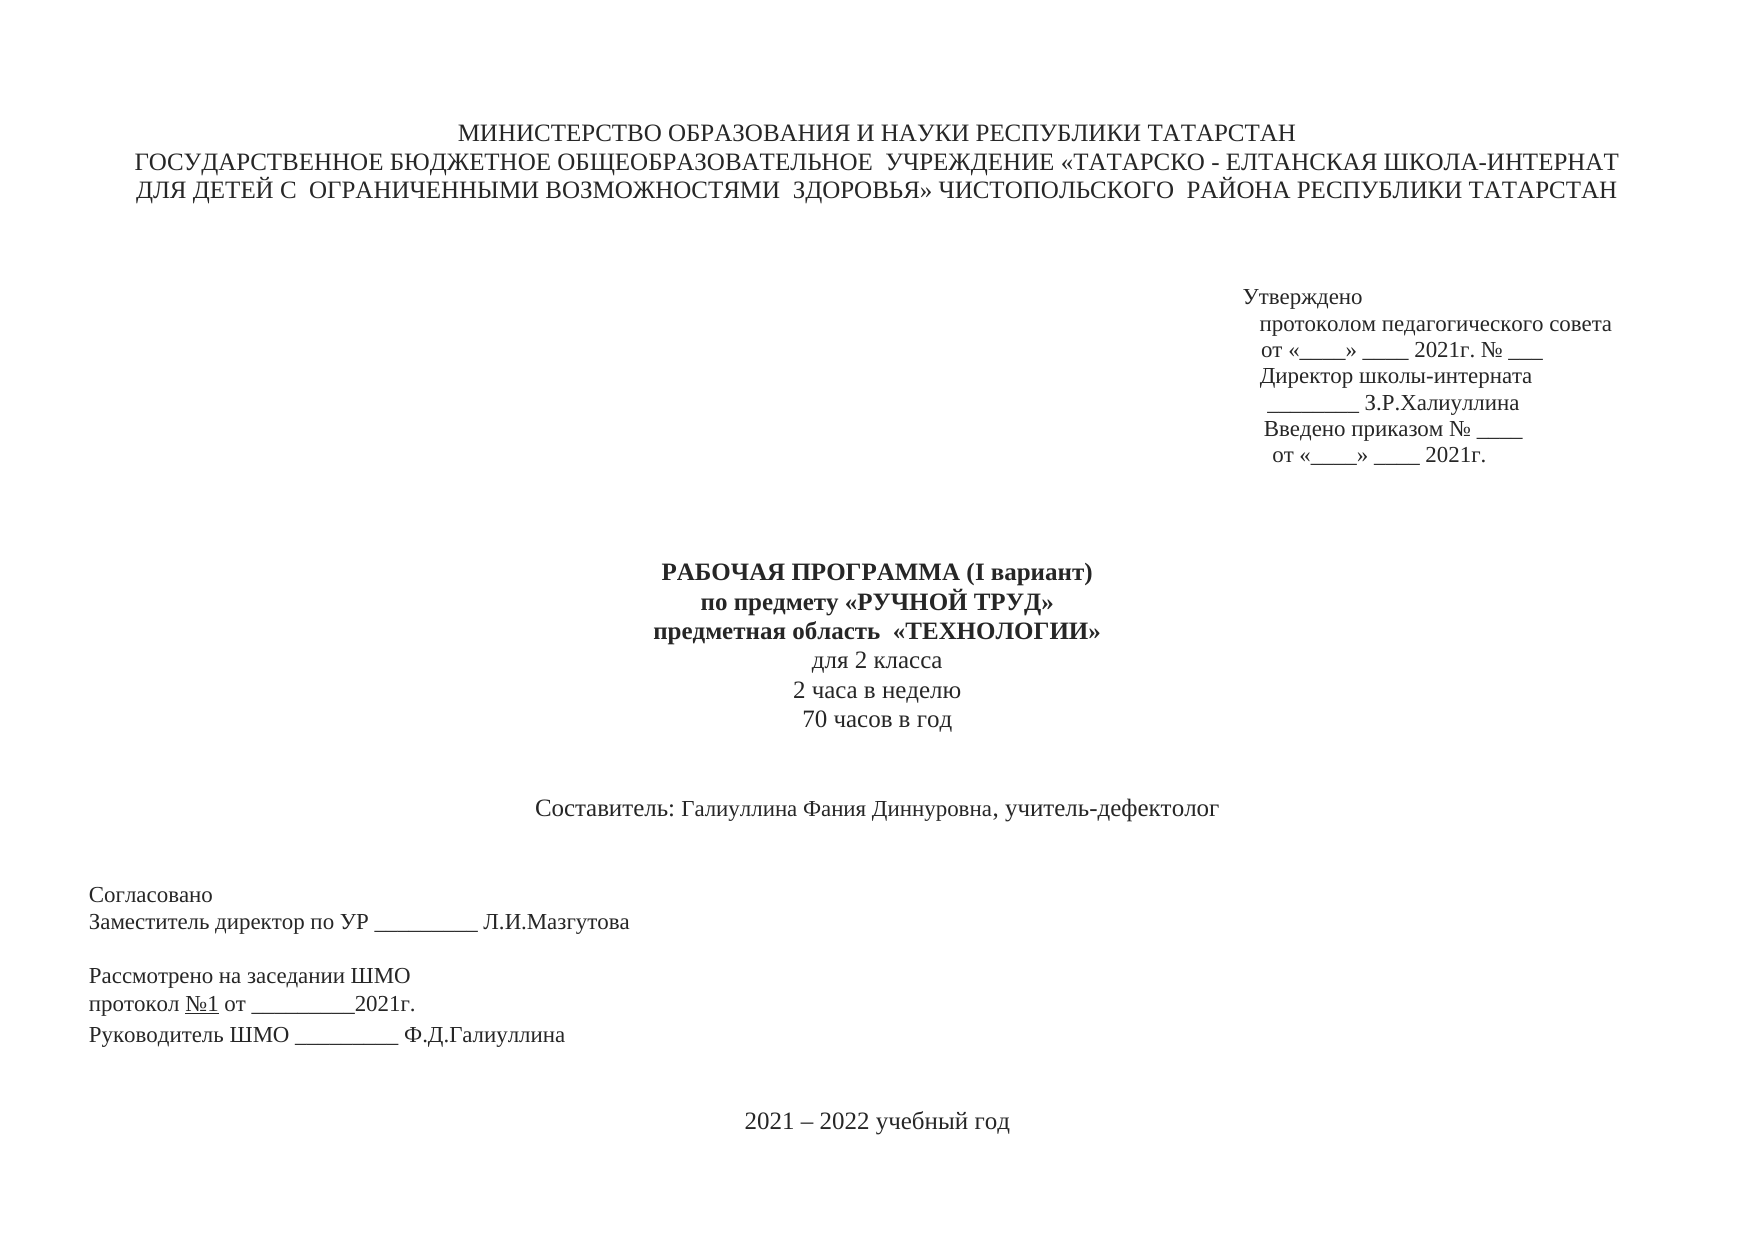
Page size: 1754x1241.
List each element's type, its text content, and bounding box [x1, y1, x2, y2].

text Заместитель директор по УР _________ Л.И.Мазгутова [89, 908, 1665, 935]
text 70 часов в год [89, 704, 1665, 733]
text от «____» ____ 2021г. № ___ [1121, 336, 1665, 362]
text по предмету «РУЧНОЙ ТРУД» [89, 587, 1665, 615]
text МИНИСТЕРСТВО ОБРАЗОВАНИЯ И НАУКИ РЕСПУБЛИКИ ТАТАРСТАН [89, 118, 1665, 147]
text Согласовано [89, 881, 1665, 908]
text Введено приказом № ____ [1047, 415, 1665, 442]
text протоколом педагогического совета [1121, 310, 1665, 336]
text Рассмотрено на заседании ШМО [89, 963, 1665, 989]
text Руководитель ШМО _________ Ф.Д.Галиуллина [89, 1021, 1665, 1047]
text ДЛЯ ДЕТЕЙ С ОГРАНИЧЕННЫМИ ВОЗМОЖНОСТЯМИ ЗДОРОВЬЯ» ЧИСТОПОЛЬСКОГО РАЙОНА РЕСПУБЛИКИ ТАТАРСТАН [89, 176, 1665, 204]
text Утверждено [900, 283, 1665, 310]
text от «____» ____ 2021г. [1047, 442, 1665, 468]
text 2 часа в неделю [89, 675, 1665, 704]
text РАБОЧАЯ ПРОГРАММА (I вариант) [89, 557, 1665, 586]
text Директор школы-интерната [1047, 362, 1665, 389]
text для 2 класса [89, 646, 1665, 674]
text ________ З.Р.Халиуллина [1047, 389, 1665, 415]
text 2021 – 2022 учебный год [89, 1106, 1665, 1134]
text Составитель: Галиуллина Фания Диннуровна, учитель-дефектолог [89, 793, 1665, 822]
text ГОСУДАРСТВЕННОЕ БЮДЖЕТНОЕ ОБЩЕОБРАЗОВАТЕЛЬНОЕ УЧРЕЖДЕНИЕ «ТАТАРСКО - ЕЛТАНСКАЯ ШКОЛА-ИНТЕРНАТ [89, 147, 1665, 176]
text протокол №1 от _________2021г. [89, 990, 1665, 1016]
text предметная область «ТЕХНОЛОГИИ» [89, 616, 1665, 645]
